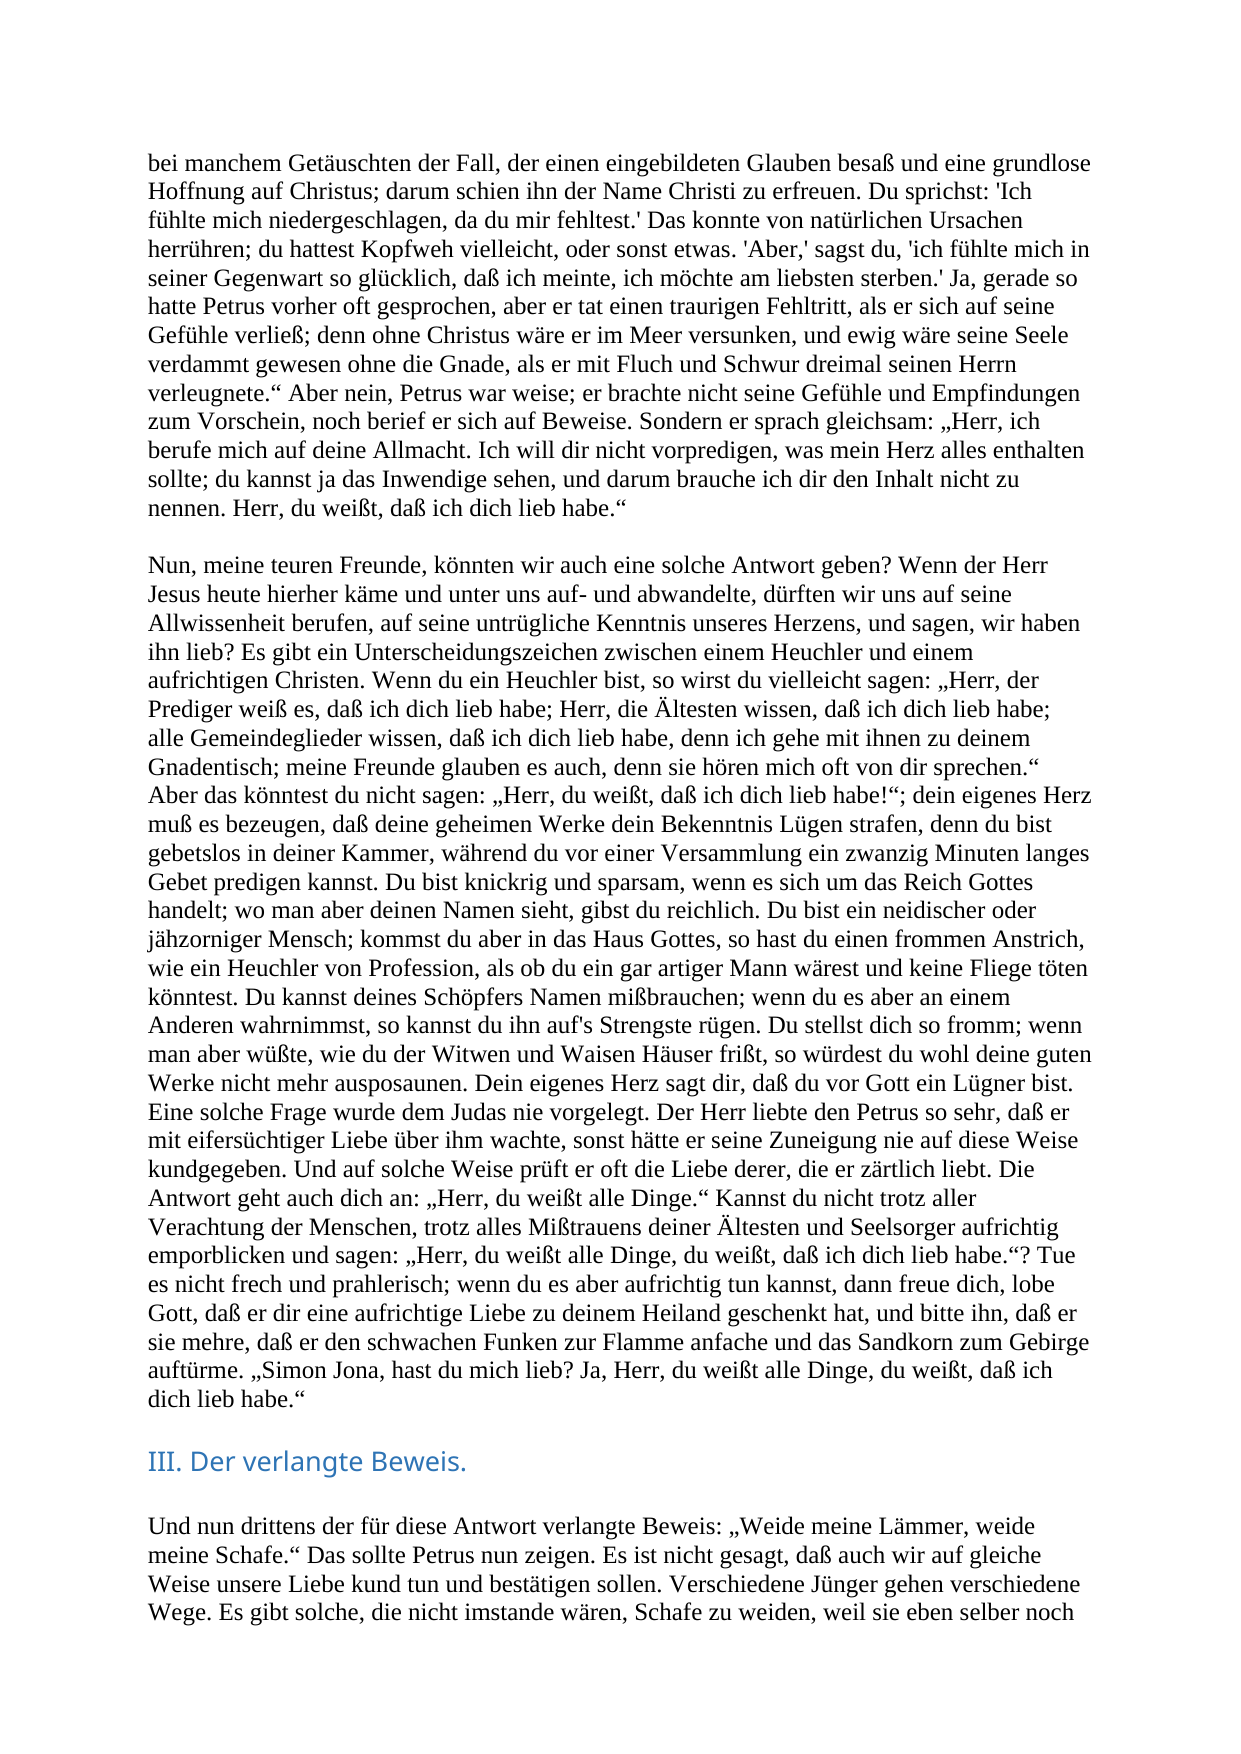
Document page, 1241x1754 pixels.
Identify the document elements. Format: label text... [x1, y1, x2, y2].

text Nun, meine teuren Freunde, könnten wir auch eine solche Antwort geben? Wenn der Herr Jesus heute hierher käme und unter uns auf- und abwandelte, dürften wir uns auf seine Allwissenheit berufen, auf seine untrügliche Kenntnis unseres Herzens, und sagen, wir haben ihn lieb? Es gibt ein Unterscheidungszeichen zwischen einem Heuchler und einem aufrichtigen Christen. Wenn du ein Heuchler bist, so wirst du vielleicht sagen: „Herr, der Prediger weiß es, daß ich dich lieb habe; Herr, die Ältesten wissen, daß ich dich lieb habe; alle Gemeindeglieder wissen, daß ich dich lieb habe, denn ich gehe mit ihnen zu deinem Gnadentisch; meine Freunde glauben es auch, denn sie hören mich oft von dir sprechen.“ Aber das könntest du nicht sagen: „Herr, du weißt, daß ich dich lieb habe!“; dein eigenes Herz muß es bezeugen, daß deine geheimen Werke dein Bekenntnis Lügen strafen, denn du bist gebetslos in deiner Kammer, während du vor einer Versammlung ein zwanzig Minuten langes Gebet predigen kannst. Du bist knickrig und sparsam, wenn es sich um das Reich Gottes handelt; wo man aber deinen Namen sieht, gibst du reichlich. Du bist ein neidischer oder jähzorniger Mensch; kommst du aber in das Haus Gottes, so hast du einen frommen Anstrich, wie ein Heuchler von Profession, als ob du ein gar artiger Mann wärest und keine Fliege töten könntest. Du kannst deines Schöpfers Namen mißbrauchen; wenn du es aber an einem Anderen wahrnimmst, so kannst du ihn auf's Strengste rügen. Du stellst dich so fromm; wenn man aber wüßte, wie du der Witwen und Waisen Häuser frißt, so würdest du wohl deine guten Werke nicht mehr ausposaunen. Dein eigenes Herz sagt dir, daß du vor Gott ein Lügner bist. Eine solche Frage wurde dem Judas nie vorgelegt. Der Herr liebte den Petrus so sehr, daß er mit eifersüchtiger Liebe über ihm wachte, sonst hätte er seine Zuneigung nie auf diese Weise kundgegeben. Und auf solche Weise prüft er oft die Liebe derer, die er zärtlich liebt. Die Antwort geht auch dich an: „Herr, du weißt alle Dinge.“ Kannst du nicht trotz aller Verachtung der Menschen, trotz alles Mißtrauens deiner Ältesten und Seelsorger aufrichtig emporblicken und sagen: „Herr, du weißt alle Dinge, du weißt, daß ich dich lieb habe.“? Tue es nicht frech und prahlerisch; wenn du es aber aufrichtig tun kannst, dann freue dich, lobe Gott, daß er dir eine aufrichtige Liebe zu deinem Heiland geschenkt hat, und bitte ihn, daß er sie mehre, daß er den schwachen Funken zur Flamme anfache und das Sandkorn zum Gebirge auftürme. „Simon Jona, hast du mich lieb? Ja, Herr, du weißt alle Dinge, du weißt, daß ich dich lieb habe.“ [148, 551, 1093, 1413]
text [148, 148, 1093, 521]
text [148, 1511, 1093, 1626]
subtitle III. Der verlangte Beweis. [148, 1442, 1093, 1479]
